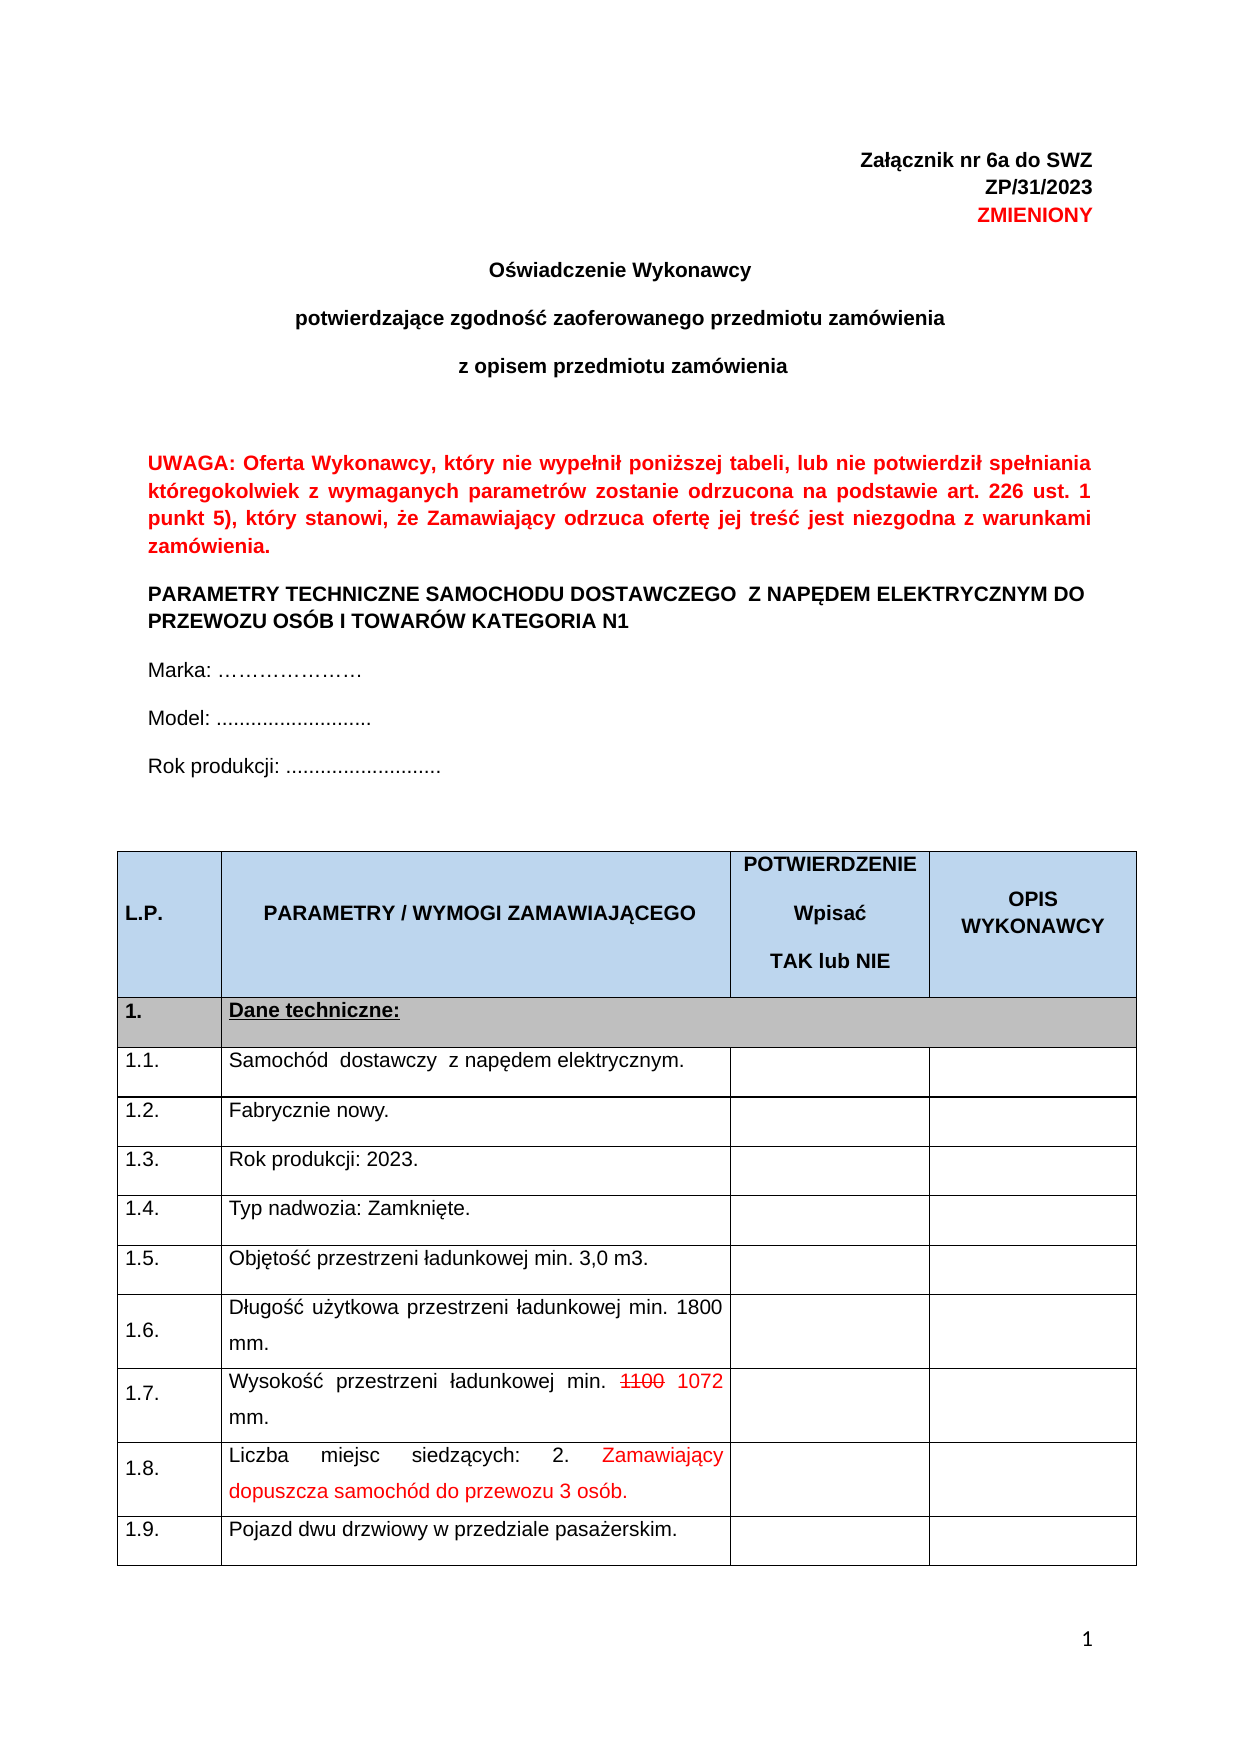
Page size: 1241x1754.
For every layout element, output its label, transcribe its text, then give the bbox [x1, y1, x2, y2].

table_cell Długość użytkowa przestrzeni ładunkowej min. 1800 mm. [222, 1295, 730, 1368]
table_cell [731, 1196, 929, 1244]
table_cell [930, 1098, 1136, 1146]
text Rok produkcji: ........................... [148, 754, 1093, 778]
table_header POTWIERDZENIE Wpisać TAK lub NIE [731, 852, 929, 997]
table_cell [930, 1517, 1136, 1565]
text UWAGA: Oferta Wykonawcy, który nie wypełnił poniższej tabeli, lub nie potwierdził spełniania któregokolwiek z wymaganych parametrów zostanie odrzucona na podstawie art. 226 ust. 1 punkt 5), który stanowi, że Zamawiający odrzuca ofertę jej treść jest niezgodna z warunkami zamówienia. [148, 451, 1093, 557]
table_cell [930, 1246, 1136, 1294]
text ZP/31/2023 [148, 175, 1093, 199]
table_cell [930, 1196, 1136, 1244]
table_cell Typ nadwozia: Zamknięte. [222, 1196, 730, 1244]
text Załącznik nr 6a do SWZ [148, 148, 1093, 172]
text potwierdzające zgodność zaoferowanego przedmiotu zamówienia [148, 306, 1093, 330]
table_cell [731, 1295, 929, 1368]
table_cell [118, 1295, 221, 1368]
table_cell [118, 1517, 221, 1565]
table_cell [731, 1147, 929, 1195]
table_cell Dane techniczne: [222, 998, 1136, 1047]
table_header OPIS WYKONAWCY [930, 852, 1136, 997]
text Oświadczenie Wykonawcy [148, 258, 1093, 282]
table_cell [118, 1246, 221, 1294]
text Model: ........................... [148, 706, 1093, 730]
table_cell [118, 1196, 221, 1244]
text Marka: ………………… [148, 658, 1093, 682]
table_cell Samochód dostawczy z napędem elektrycznym. [222, 1048, 730, 1096]
table_cell Wysokość przestrzeni ładunkowej min. 1100 1072 mm. [222, 1369, 730, 1442]
table_cell [118, 1098, 221, 1146]
table_cell Liczba miejsc siedzących: 2. Zamawiający dopuszcza samochód do przewozu 3 osób. [222, 1443, 730, 1516]
table_cell Rok produkcji: 2023. [222, 1147, 730, 1195]
table_cell [731, 1517, 929, 1565]
table_header L.P. [118, 852, 221, 997]
table_cell Pojazd dwu drzwiowy w przedziale pasażerskim. [222, 1517, 730, 1565]
table_cell [731, 1369, 929, 1442]
table_cell [930, 1369, 1136, 1442]
table_cell [118, 1147, 221, 1195]
table_cell [930, 1443, 1136, 1516]
table_cell [930, 1147, 1136, 1195]
table_cell [118, 1048, 221, 1096]
text ZMIENIONY [148, 203, 1093, 227]
table_cell [731, 1443, 929, 1516]
table_cell [731, 1246, 929, 1294]
table_cell [118, 1369, 221, 1442]
table_cell [731, 1048, 929, 1096]
table_cell [118, 998, 221, 1047]
text PARAMETRY TECHNICZNE SAMOCHODU DOSTAWCZEGO Z NAPĘDEM ELEKTRYCZNYM DO PRZEWOZU OSÓB I TOWARÓW KATEGORIA N1 [148, 582, 1093, 633]
table_cell [731, 1098, 929, 1146]
table_cell [930, 1048, 1136, 1096]
table_cell [118, 1443, 221, 1516]
table_cell Fabrycznie nowy. [222, 1098, 730, 1146]
table_cell [930, 1295, 1136, 1368]
text z opisem przedmiotu zamówienia [148, 354, 1093, 378]
table_header PARAMETRY / WYMOGI ZAMAWIAJĄCEGO [222, 852, 730, 997]
table_cell Objętość przestrzeni ładunkowej min. 3,0 m3. [222, 1246, 730, 1294]
